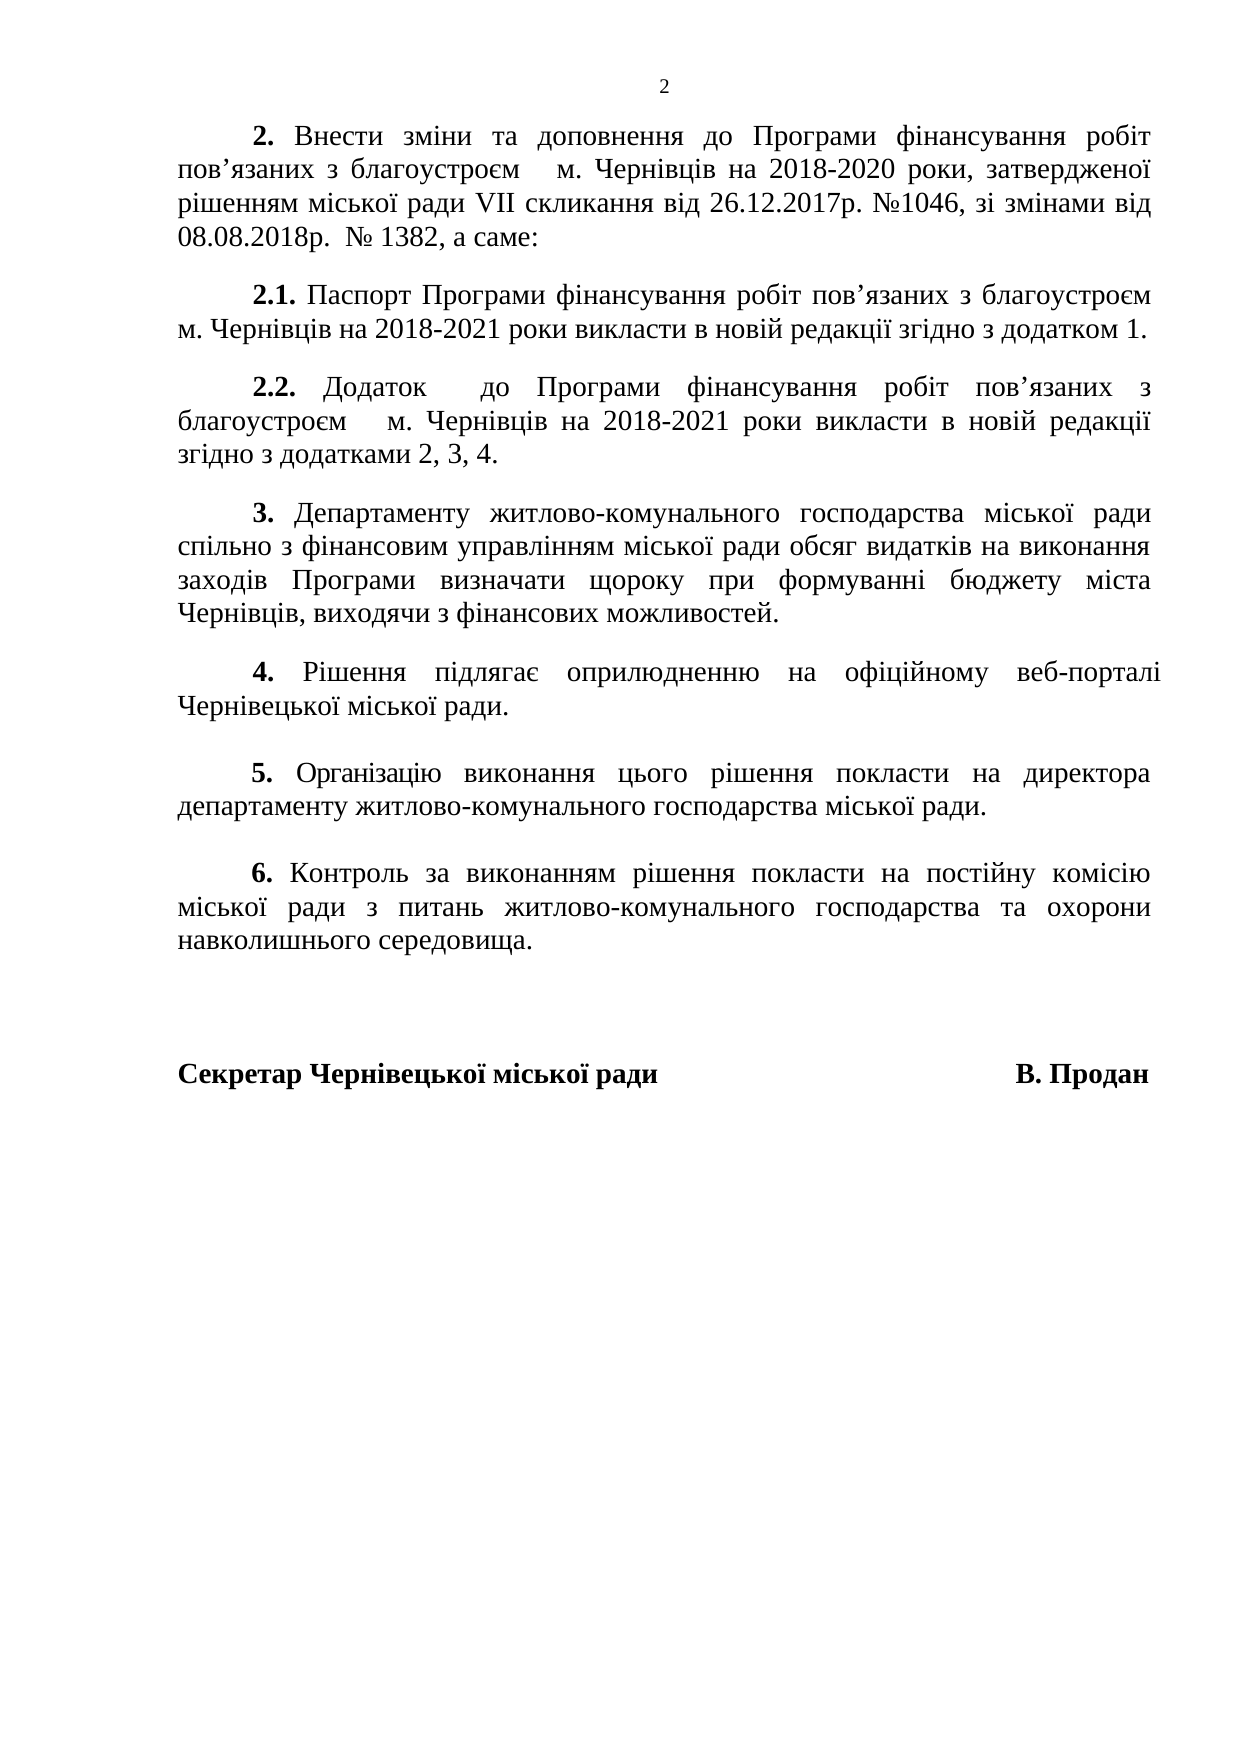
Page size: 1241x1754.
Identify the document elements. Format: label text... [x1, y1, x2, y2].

text Секретар Чернівецької міської ради В. Продан [177, 1057, 1152, 1090]
text 5. Організацію виконання цього рішення покласти на директора департаменту житлово-комунального господарства міської ради. [177, 755, 1152, 822]
text 6. Контроль за виконанням рішення покласти на постійну комісію міської ради з питань житлово-комунального господарства та охорони навколишнього середовища. [177, 855, 1152, 956]
text 3. Департаменту житлово-комунального господарства міської ради спільно з фінансовим управлінням міської ради обсяг видатків на виконання заходів Програми визначати щороку при формуванні бюджету міста Чернівців, виходячи з фінансових можливостей. [177, 495, 1152, 629]
text 2.2. Додаток до Програми фінансування робіт пов’язаних з благоустроєм м. Чернівців на 2018-2021 роки викласти в новій редакції згідно з додатками 2, 3, 4. [177, 369, 1152, 470]
text 4. Рішення підлягає оприлюдненню на офіційному веб-порталі Чернівецької міської ради. [177, 654, 1162, 721]
text 2.1. Паспорт Програми фінансування робіт пов’язаних з благоустроєм м. Чернівців на 2018-2021 роки викласти в новій редакції згідно з додатком 1. [177, 277, 1152, 344]
text 2. Внести зміни та доповнення до Програми фінансування робіт пов’язаних з благоустроєм м. Чернівців на 2018-2020 роки, затвердженої рішенням міської ради VII скликання від 26.12.2017р. №1046, зі змінами від 08.08.2018р. № 1382, а саме: [177, 118, 1152, 252]
